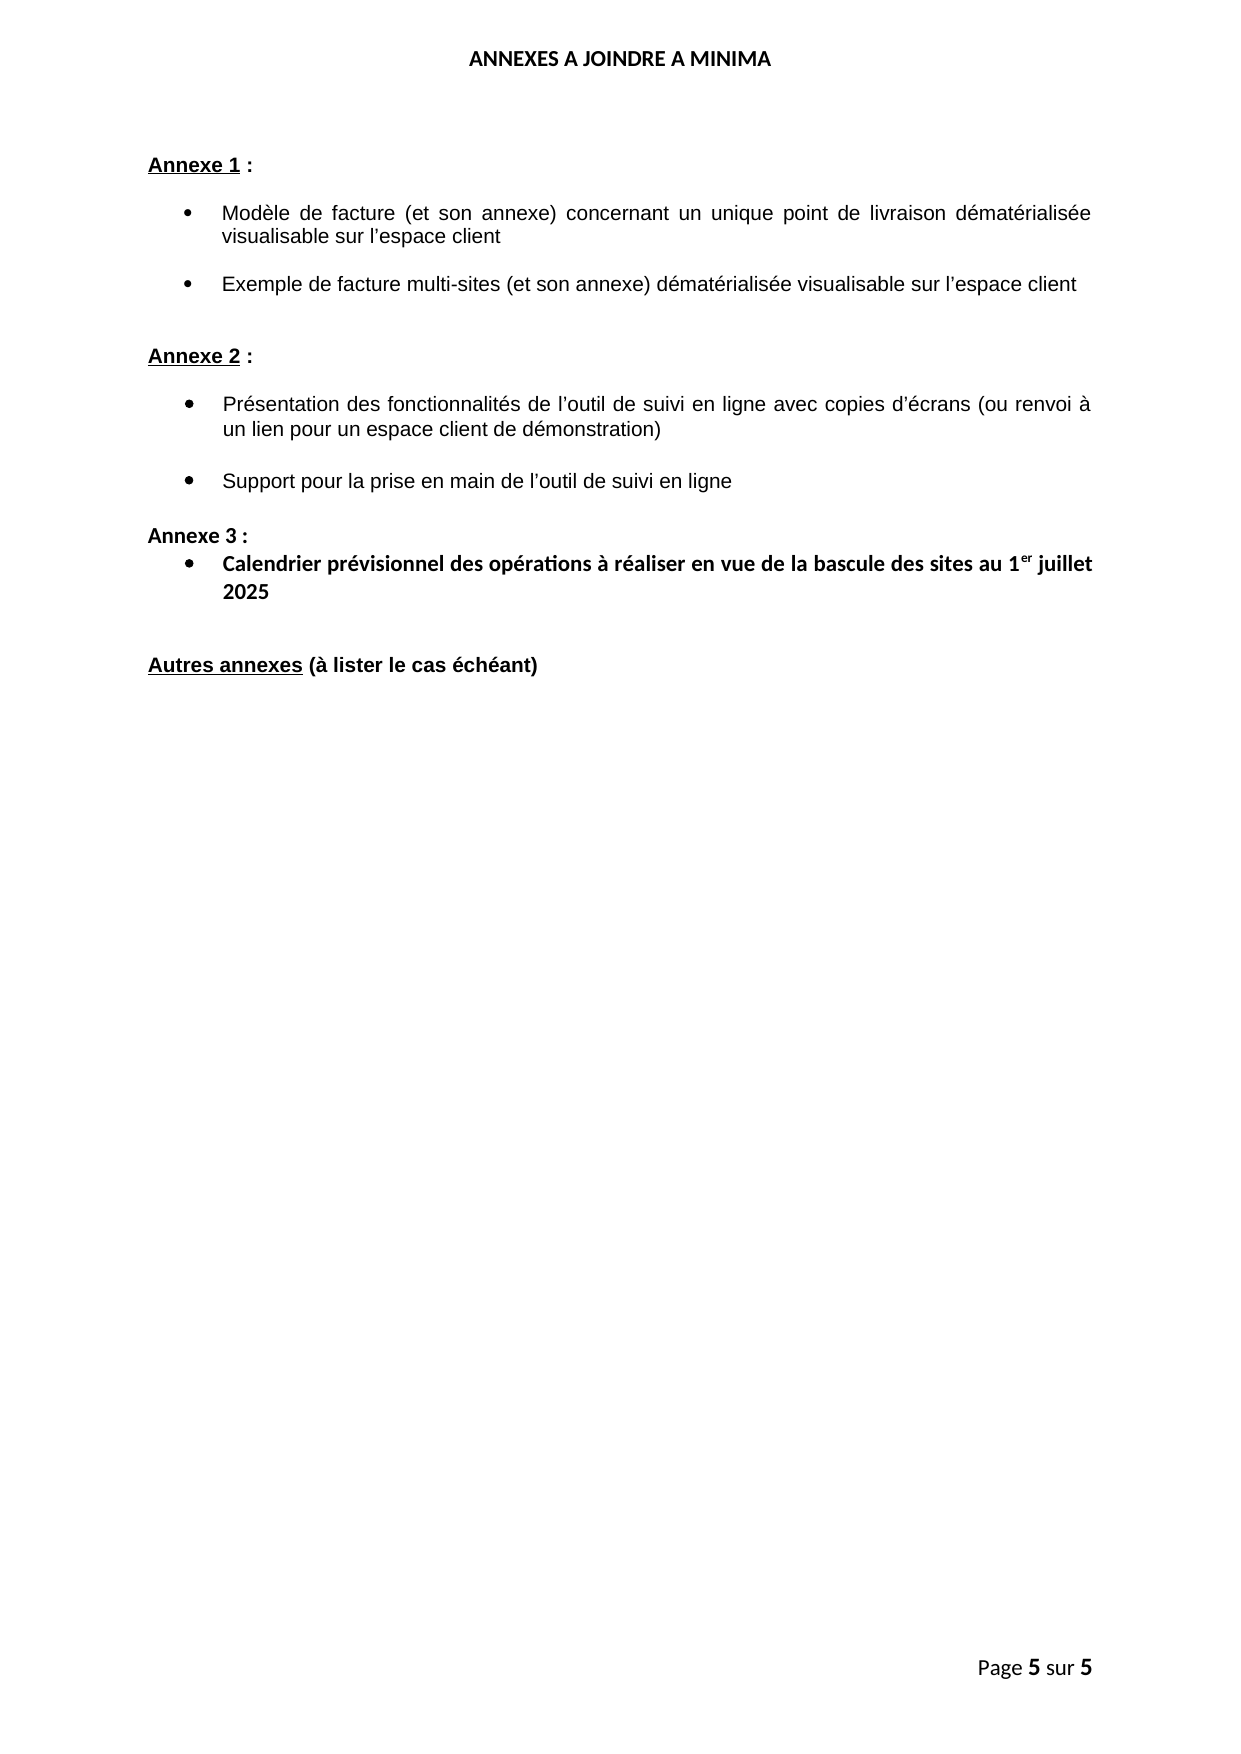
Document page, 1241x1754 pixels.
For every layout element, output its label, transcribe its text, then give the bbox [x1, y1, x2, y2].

text Annexe 1 : [148, 152, 1092, 176]
list Support pour la prise en main de l’outil de suivi en ligne [185, 469, 1092, 493]
list Exemple de facture multi-sites (et son annexe) dématérialisée visualisable sur l’espace client [184, 272, 1092, 296]
list Modèle de facture (et son annexe) concernant un unique point de livraison dématérialisée visualisable sur l’espace client [184, 200, 1092, 248]
list Calendrier prévisionnel des opérations à réaliser en vue de la bascule des sites au 1er juillet 2025 [185, 549, 1092, 605]
text ANNEXES A JOINDRE A MINIMA [148, 44, 1092, 72]
list Présentation des fonctionnalités de l’outil de suivi en ligne avec copies d’écrans (ou renvoi à un lien pour un espace client de démonstration) [185, 392, 1092, 441]
text Annexe 2 : [148, 344, 1092, 368]
text Annexe 3 : [148, 521, 1092, 549]
text Autres annexes (à lister le cas échéant) [148, 653, 1092, 677]
